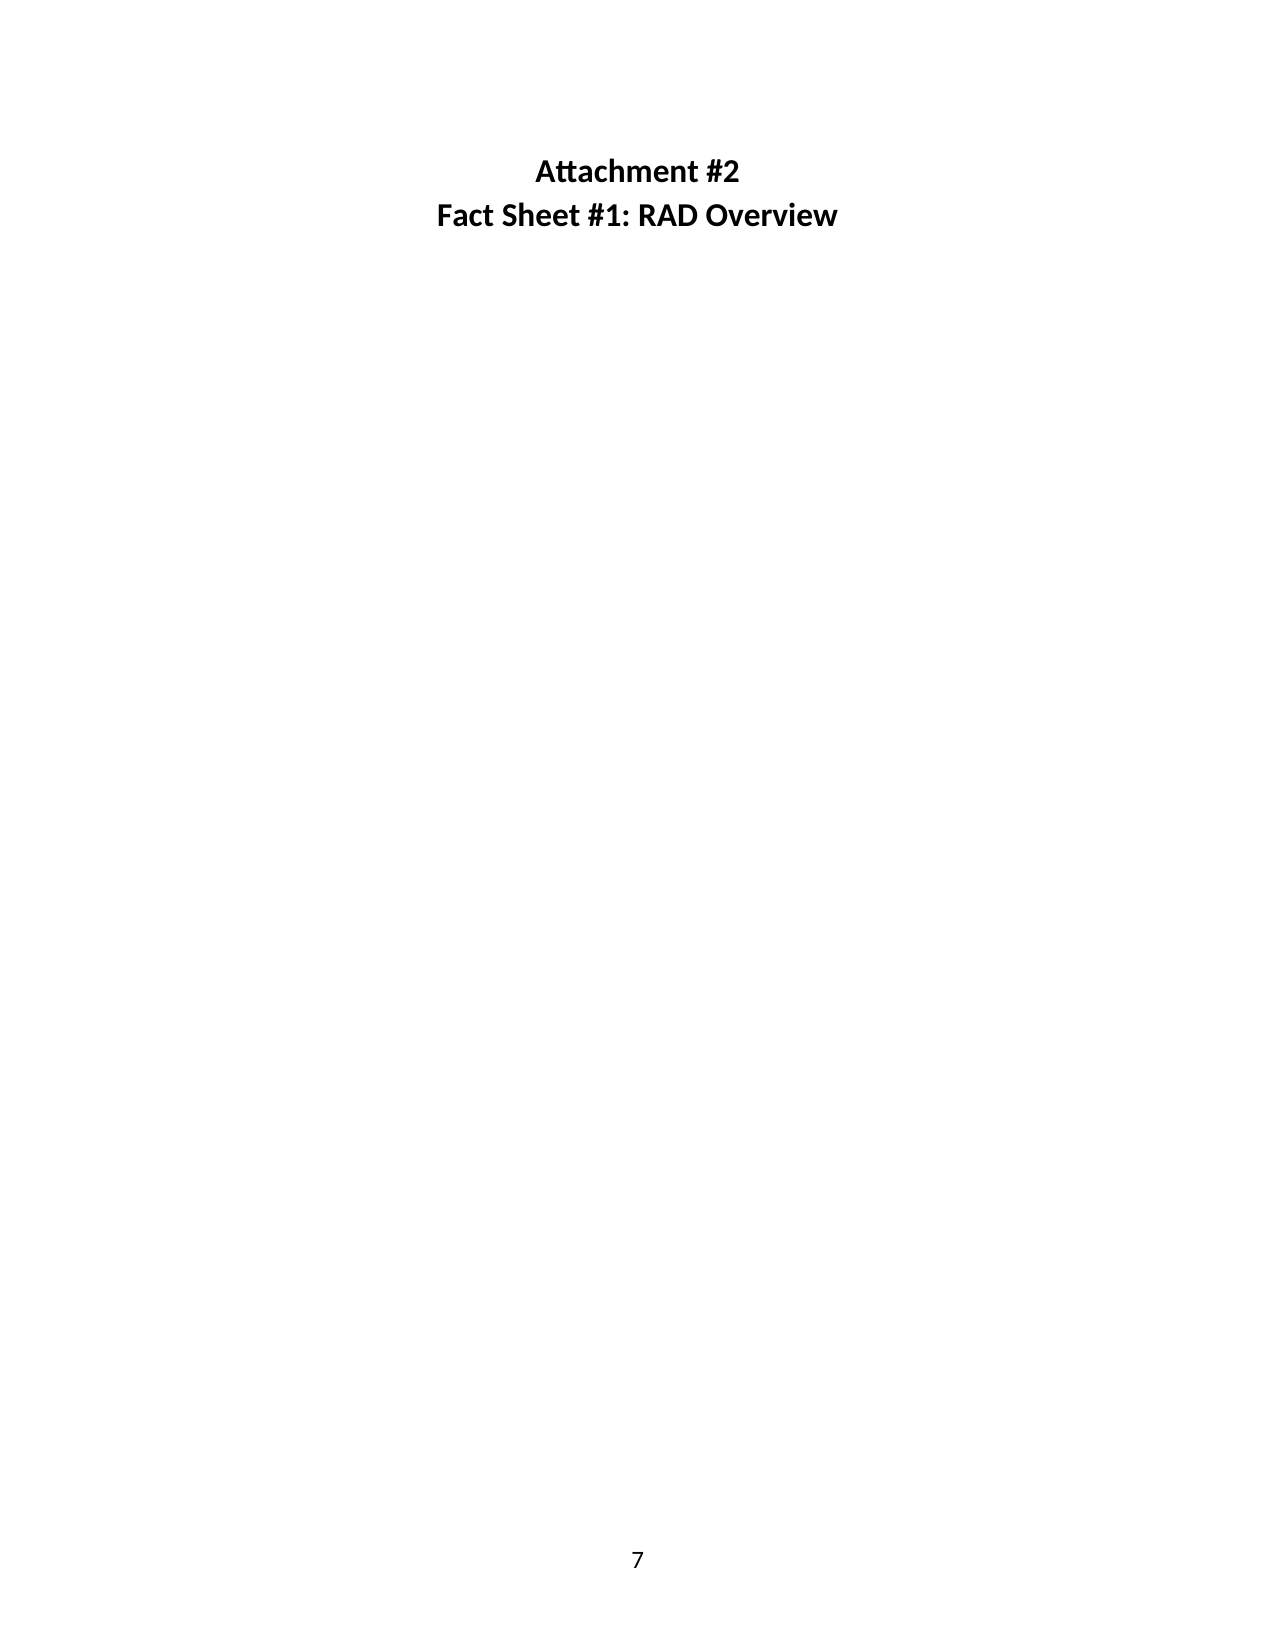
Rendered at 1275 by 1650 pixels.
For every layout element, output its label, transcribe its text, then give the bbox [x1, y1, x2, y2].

text Attachment #2 Fact Sheet #1: RAD Overview [150, 150, 1125, 235]
